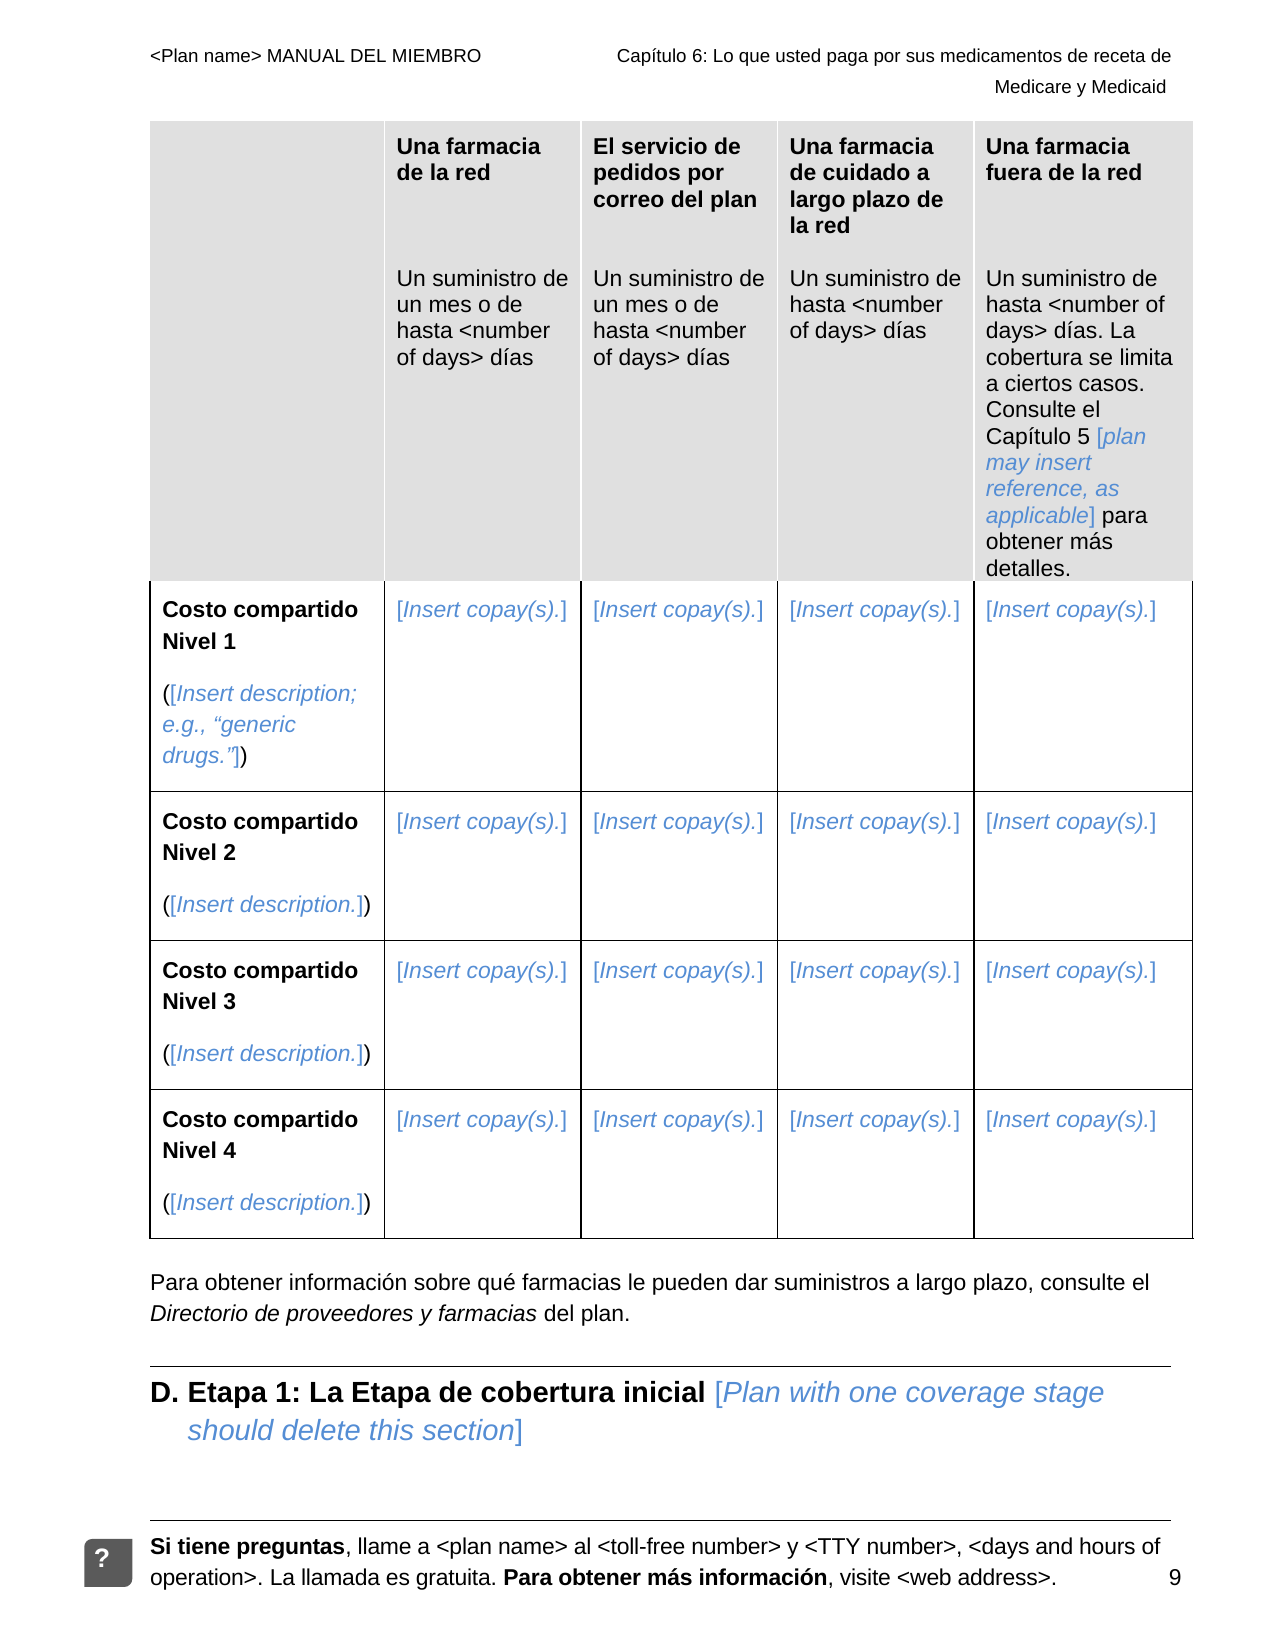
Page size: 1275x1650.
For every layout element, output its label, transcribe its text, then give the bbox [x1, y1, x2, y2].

table_cell [Insert copay(s).] [582, 941, 777, 1089]
table_cell [Insert copay(s).] [778, 581, 973, 791]
table_header Una farmacia fuera de la red Un suministro de hasta <number of days> días. La cobertura se limita a ciertos casos. Consulte el Capítulo 5 [plan may insert reference, as applicable] para obtener más detalles. [975, 121, 1193, 581]
table_header Una farmacia de la red Un suministro de un mes o de hasta <number of days> días [385, 121, 580, 581]
table_cell [Insert copay(s).] [975, 1090, 1192, 1238]
table_cell [Insert copay(s).] [385, 581, 580, 791]
table_cell Costo compartido Nivel 4 ([Insert description.]) [151, 1090, 384, 1238]
subtitle Etapa 1: La Etapa de cobertura inicial [Plan with one coverage stage should delete this section] [150, 1367, 1171, 1448]
table_header Una farmacia de cuidado a largo plazo de la red Un suministro de hasta <number of days> días [778, 121, 973, 581]
table_cell [Insert copay(s).] [582, 1090, 777, 1238]
table_cell [Insert copay(s).] [385, 792, 580, 940]
table_cell [Insert copay(s).] [778, 792, 973, 940]
table_cell Costo compartido Nivel 2 ([Insert description.]) [151, 792, 384, 940]
table_cell [Insert copay(s).] [778, 941, 973, 1089]
text Para obtener información sobre qué farmacias le pueden dar suministros a largo plazo, consulte el Directorio de proveedores y farmacias del plan. [150, 1266, 1171, 1328]
table_cell [Insert copay(s).] [975, 581, 1192, 791]
table_header [150, 121, 384, 581]
table_cell [Insert copay(s).] [975, 941, 1192, 1089]
table_cell [Insert copay(s).] [975, 792, 1192, 940]
table_header El servicio de pedidos por correo del plan Un suministro de un mes o de hasta <number of days> días [582, 121, 777, 581]
table_cell [Insert copay(s).] [582, 581, 777, 791]
table_cell [Insert copay(s).] [582, 792, 777, 940]
table_cell [Insert copay(s).] [778, 1090, 973, 1238]
table_cell [Insert copay(s).] [385, 1090, 580, 1238]
table_cell Costo compartido Nivel 3 ([Insert description.]) [151, 941, 384, 1089]
table_cell [Insert copay(s).] [385, 941, 580, 1089]
table_cell Costo compartido Nivel 1 ([Insert description; e.g., “generic drugs.”]) [151, 581, 384, 791]
